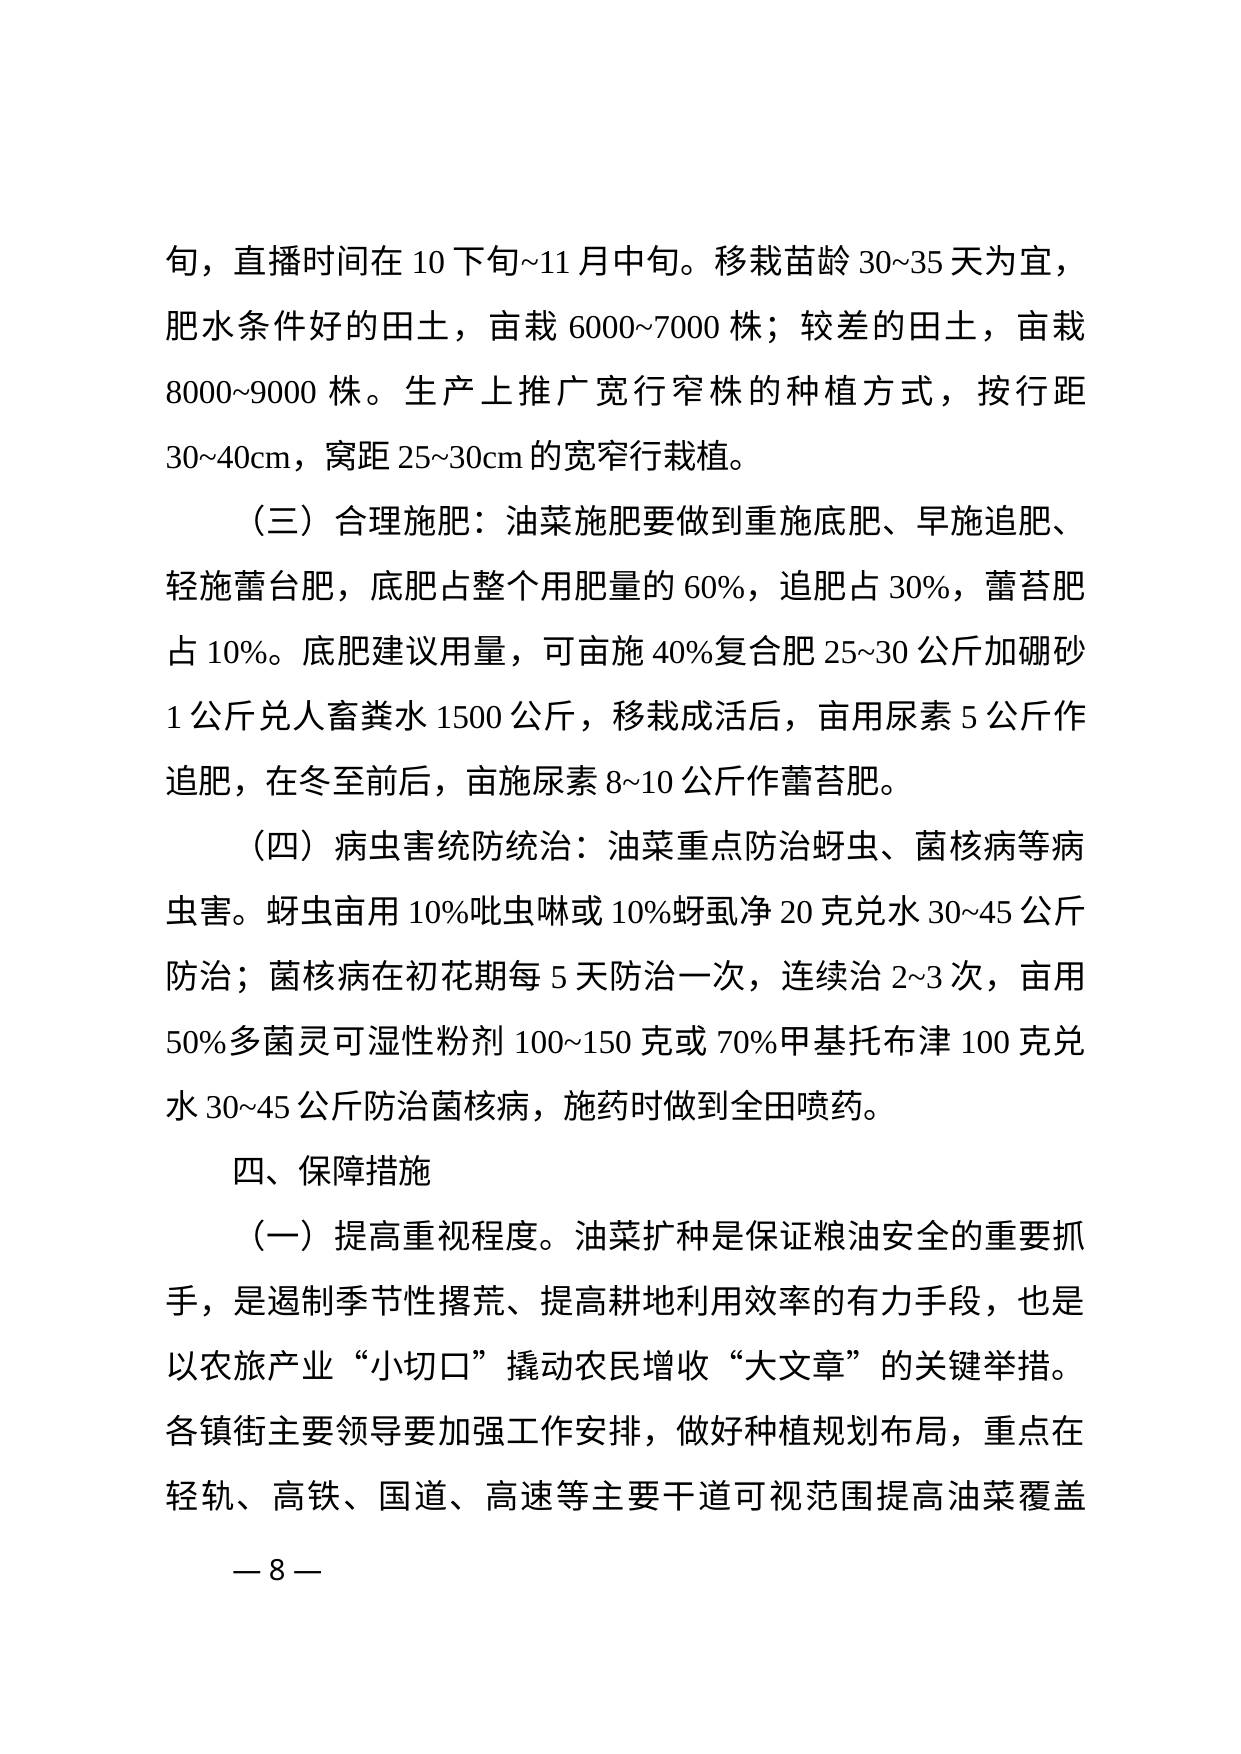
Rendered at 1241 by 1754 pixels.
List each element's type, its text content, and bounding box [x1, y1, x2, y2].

text 四、保障措施 [165, 1136, 1087, 1201]
text （三）合理施肥：油菜施肥要做到重施底肥、早施追肥、轻施蕾台肥，底肥占整个用肥量的60%，追肥占30%，蕾苔肥占10%。底肥建议用量，可亩施40%复合肥25~30公斤加硼砂1公斤兑人畜粪水1500公斤，移栽成活后，亩用尿素5公斤作追肥，在冬至前后，亩施尿素8~10公斤作蕾苔肥。 [165, 486, 1087, 811]
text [165, 226, 1087, 486]
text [165, 1201, 1087, 1526]
text （四）病虫害统防统治：油菜重点防治蚜虫、菌核病等病虫害。蚜虫亩用10%吡虫啉或10%蚜虱净20克兑水30~45公斤防治；菌核病在初花期每5天防治一次，连续治2~3次，亩用50%多菌灵可湿性粉剂100~150克或70%甲基托布津100克兑水30~45公斤防治菌核病，施药时做到全田喷药。 [165, 811, 1087, 1136]
